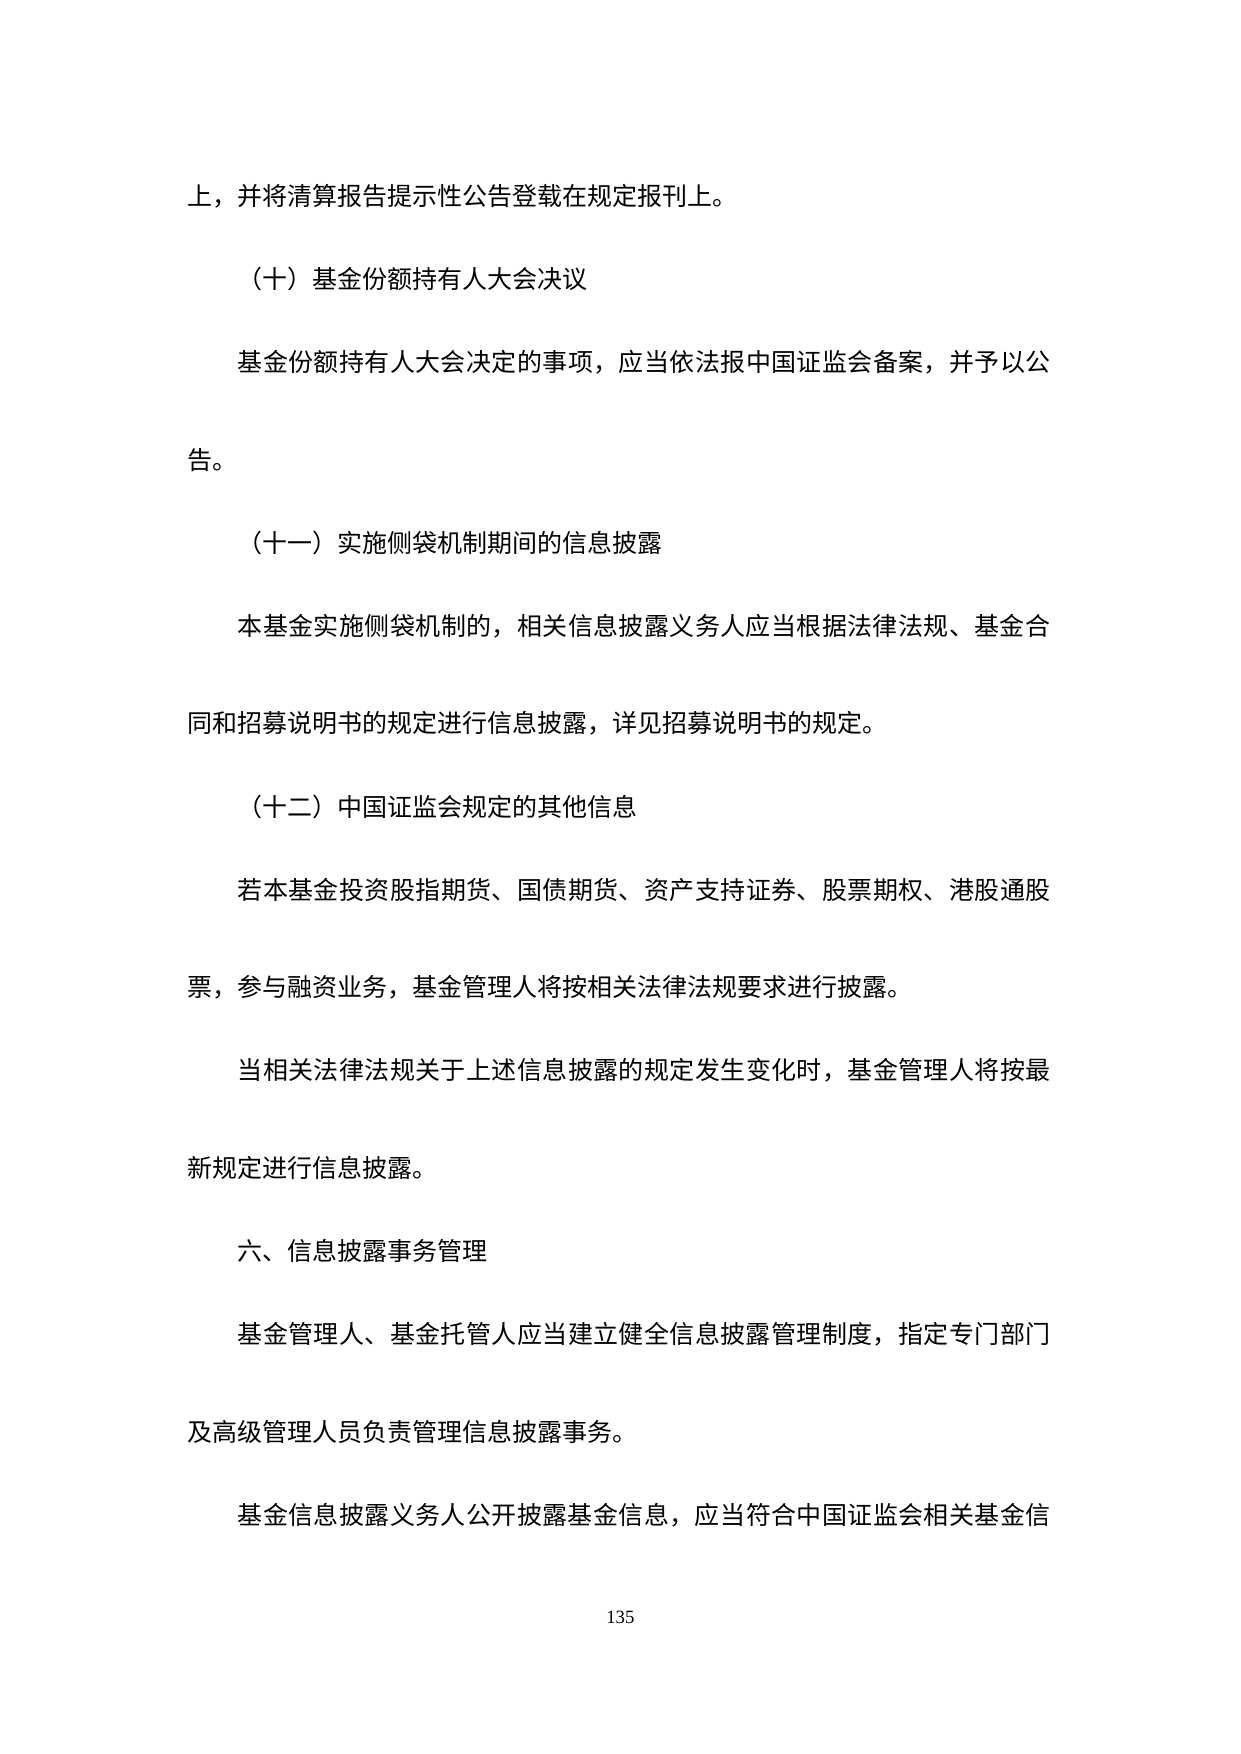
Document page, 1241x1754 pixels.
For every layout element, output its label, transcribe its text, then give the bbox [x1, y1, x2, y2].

text 基金份额持有人大会决定的事项，应当依法报中国证监会备案，并予以公告。 [187, 328, 1053, 491]
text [187, 1481, 1053, 1546]
text 基金管理人、基金托管人应当建立健全信息披露管理制度，指定专门部门及高级管理人员负责管理信息披露事务。 [187, 1300, 1053, 1463]
text 本基金实施侧袋机制的，相关信息披露义务人应当根据法律法规、基金合同和招募说明书的规定进行信息披露，详见招募说明书的规定。 [187, 592, 1053, 754]
text 当相关法律法规关于上述信息披露的规定发生变化时，基金管理人将按最新规定进行信息披露。 [187, 1036, 1053, 1199]
text 六、信息披露事务管理 [187, 1217, 1053, 1282]
text （十二）中国证监会规定的其他信息 [187, 773, 1053, 838]
text （十一）实施侧袋机制期间的信息披露 [187, 509, 1053, 574]
text （十）基金份额持有人大会决议 [187, 245, 1053, 310]
text 若本基金投资股指期货、国债期货、资产支持证券、股票期权、港股通股票，参与融资业务，基金管理人将按相关法律法规要求进行披露。 [187, 856, 1053, 1018]
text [187, 162, 1053, 227]
